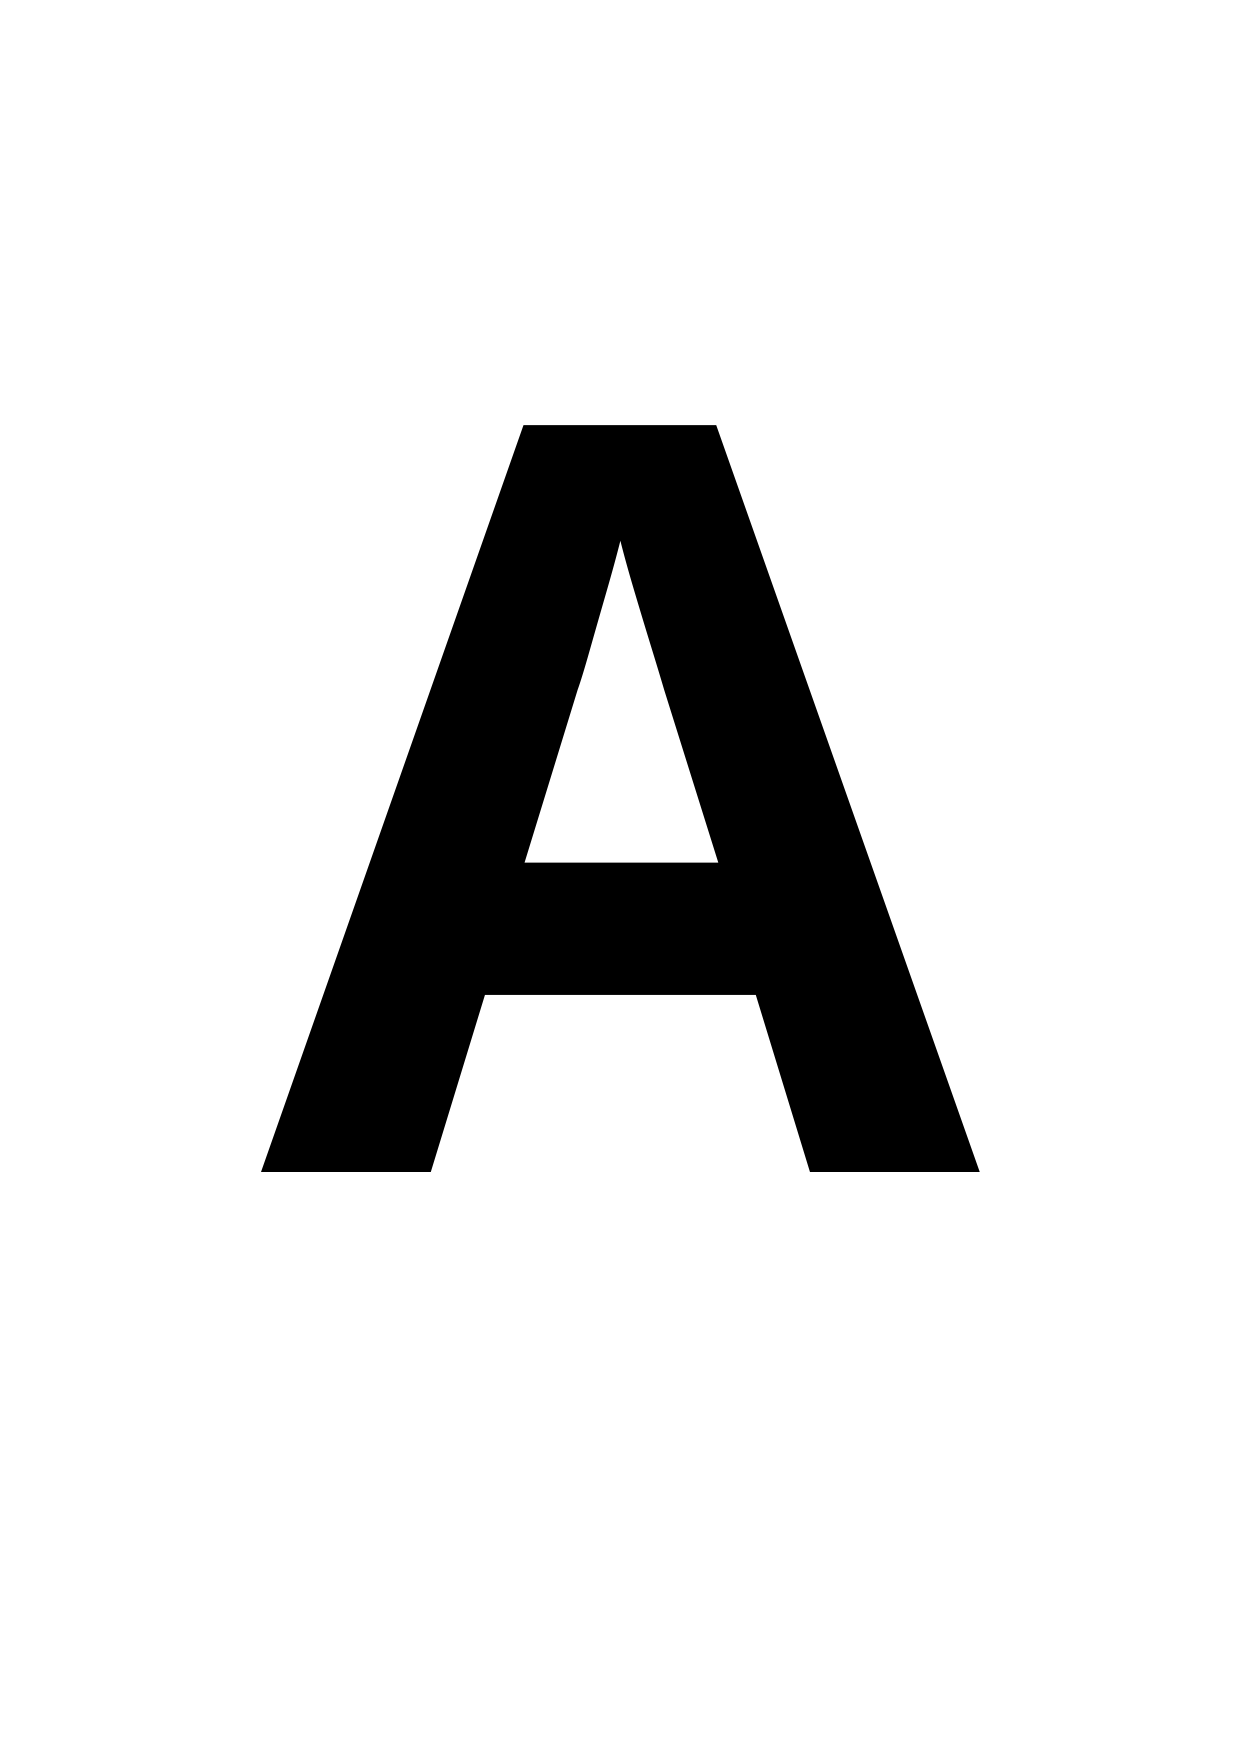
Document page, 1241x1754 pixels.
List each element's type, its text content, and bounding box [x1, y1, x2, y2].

text НАШИ МАМЫЛУЧШЕ ВСЕХ ! [89, 59, 1152, 1478]
